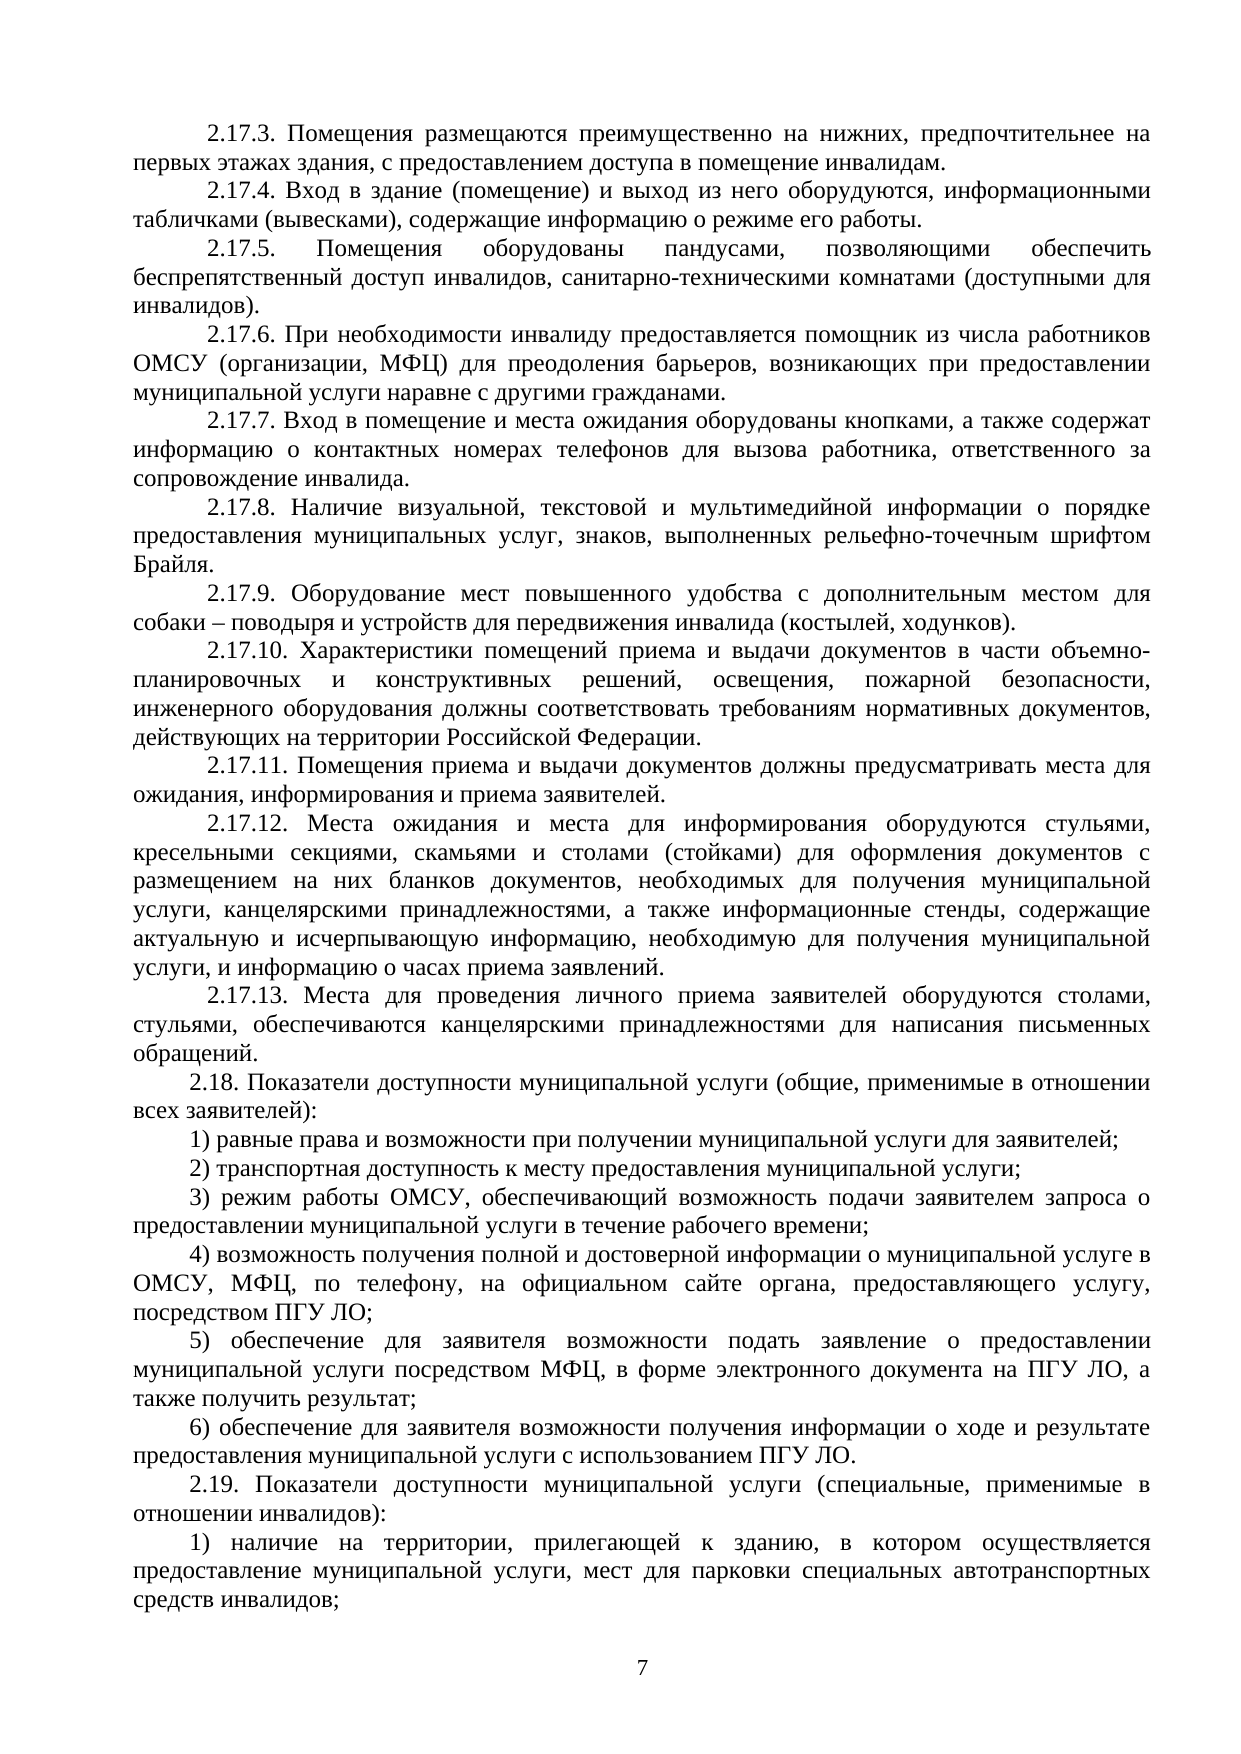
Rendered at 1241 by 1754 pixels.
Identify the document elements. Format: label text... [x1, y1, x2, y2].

text 1) равные права и возможности при получении муниципальной услуги для заявителей; [133, 1124, 1152, 1153]
text 2.19. Показатели доступности муниципальной услуги (специальные, применимые в отношении инвалидов): [133, 1469, 1152, 1527]
text 2.17.10. Характеристики помещений приема и выдачи документов в части объемно-планировочных и конструктивных решений, освещения, пожарной безопасности, инженерного оборудования должны соответствовать требованиям нормативных документов, действующих на территории Российской Федерации. [133, 636, 1152, 751]
text 2.17.6. При необходимости инвалиду предоставляется помощник из числа работников ОМСУ (организации, МФЦ) для преодоления барьеров, возникающих при предоставлении муниципальной услуги наравне с другими гражданами. [133, 319, 1152, 406]
text 2.17.11. Помещения приема и выдачи документов должны предусматривать места для ожидания, информирования и приема заявителей. [133, 751, 1152, 808]
text 2.17.8. Наличие визуальной, текстовой и мультимедийной информации о порядке предоставления муниципальных услуг, знаков, выполненных рельефно-точечным шрифтом Брайля. [133, 492, 1152, 578]
text 2.17.7. Вход в помещение и места ожидания оборудованы кнопками, а также содержат информацию о контактных номерах телефонов для вызова работника, ответственного за сопровождение инвалида. [133, 406, 1152, 492]
text 4) возможность получения полной и достоверной информации о муниципальной услуге в ОМСУ, МФЦ, по телефону, на официальном сайте органа, предоставляющего услугу, посредством ПГУ ЛО; [133, 1239, 1152, 1326]
text 2.17.12. Места ожидания и места для информирования оборудуются стульями, кресельными секциями, скамьями и столами (стойками) для оформления документов с размещением на них бланков документов, необходимых для получения муниципальной услуги, канцелярскими принадлежностями, а также информационные стенды, содержащие актуальную и исчерпывающую информацию, необходимую для получения муниципальной услуги, и информацию о часах приема заявлений. [133, 808, 1152, 981]
text 2) транспортная доступность к месту предоставления муниципальной услуги; [133, 1153, 1152, 1182]
text 2.17.13. Места для проведения личного приема заявителей оборудуются столами, стульями, обеспечиваются канцелярскими принадлежностями для написания письменных обращений. [133, 981, 1152, 1067]
text 2.17.3. Помещения размещаются преимущественно на нижних, предпочтительнее на первых этажах здания, с предоставлением доступа в помещение инвалидам. [133, 118, 1152, 176]
text 2.17.5. Помещения оборудованы пандусами, позволяющими обеспечить беспрепятственный доступ инвалидов, санитарно-техническими комнатами (доступными для инвалидов). [133, 233, 1152, 319]
text 5) обеспечение для заявителя возможности подать заявление о предоставлении муниципальной услуги посредством МФЦ, в форме электронного документа на ПГУ ЛО, а также получить результат; [133, 1326, 1152, 1412]
text 2.17.9. Оборудование мест повышенного удобства с дополнительным местом для собаки – поводыря и устройств для передвижения инвалида (костылей, ходунков). [133, 578, 1152, 636]
text 6) обеспечение для заявителя возможности получения информации о ходе и результате предоставления муниципальной услуги с использованием ПГУ ЛО. [133, 1412, 1152, 1469]
text 1) наличие на территории, прилегающей к зданию, в котором осуществляется предоставление муниципальной услуги, мест для парковки специальных автотранспортных средств инвалидов; [133, 1527, 1152, 1613]
text 2.17.4. Вход в здание (помещение) и выход из него оборудуются, информационными табличками (вывесками), содержащие информацию о режиме его работы. [133, 176, 1152, 233]
text 2.18. Показатели доступности муниципальной услуги (общие, применимые в отношении всех заявителей): [133, 1067, 1152, 1124]
text 3) режим работы ОМСУ, обеспечивающий возможность подачи заявителем запроса о предоставлении муниципальной услуги в течение рабочего времени; [133, 1182, 1152, 1239]
